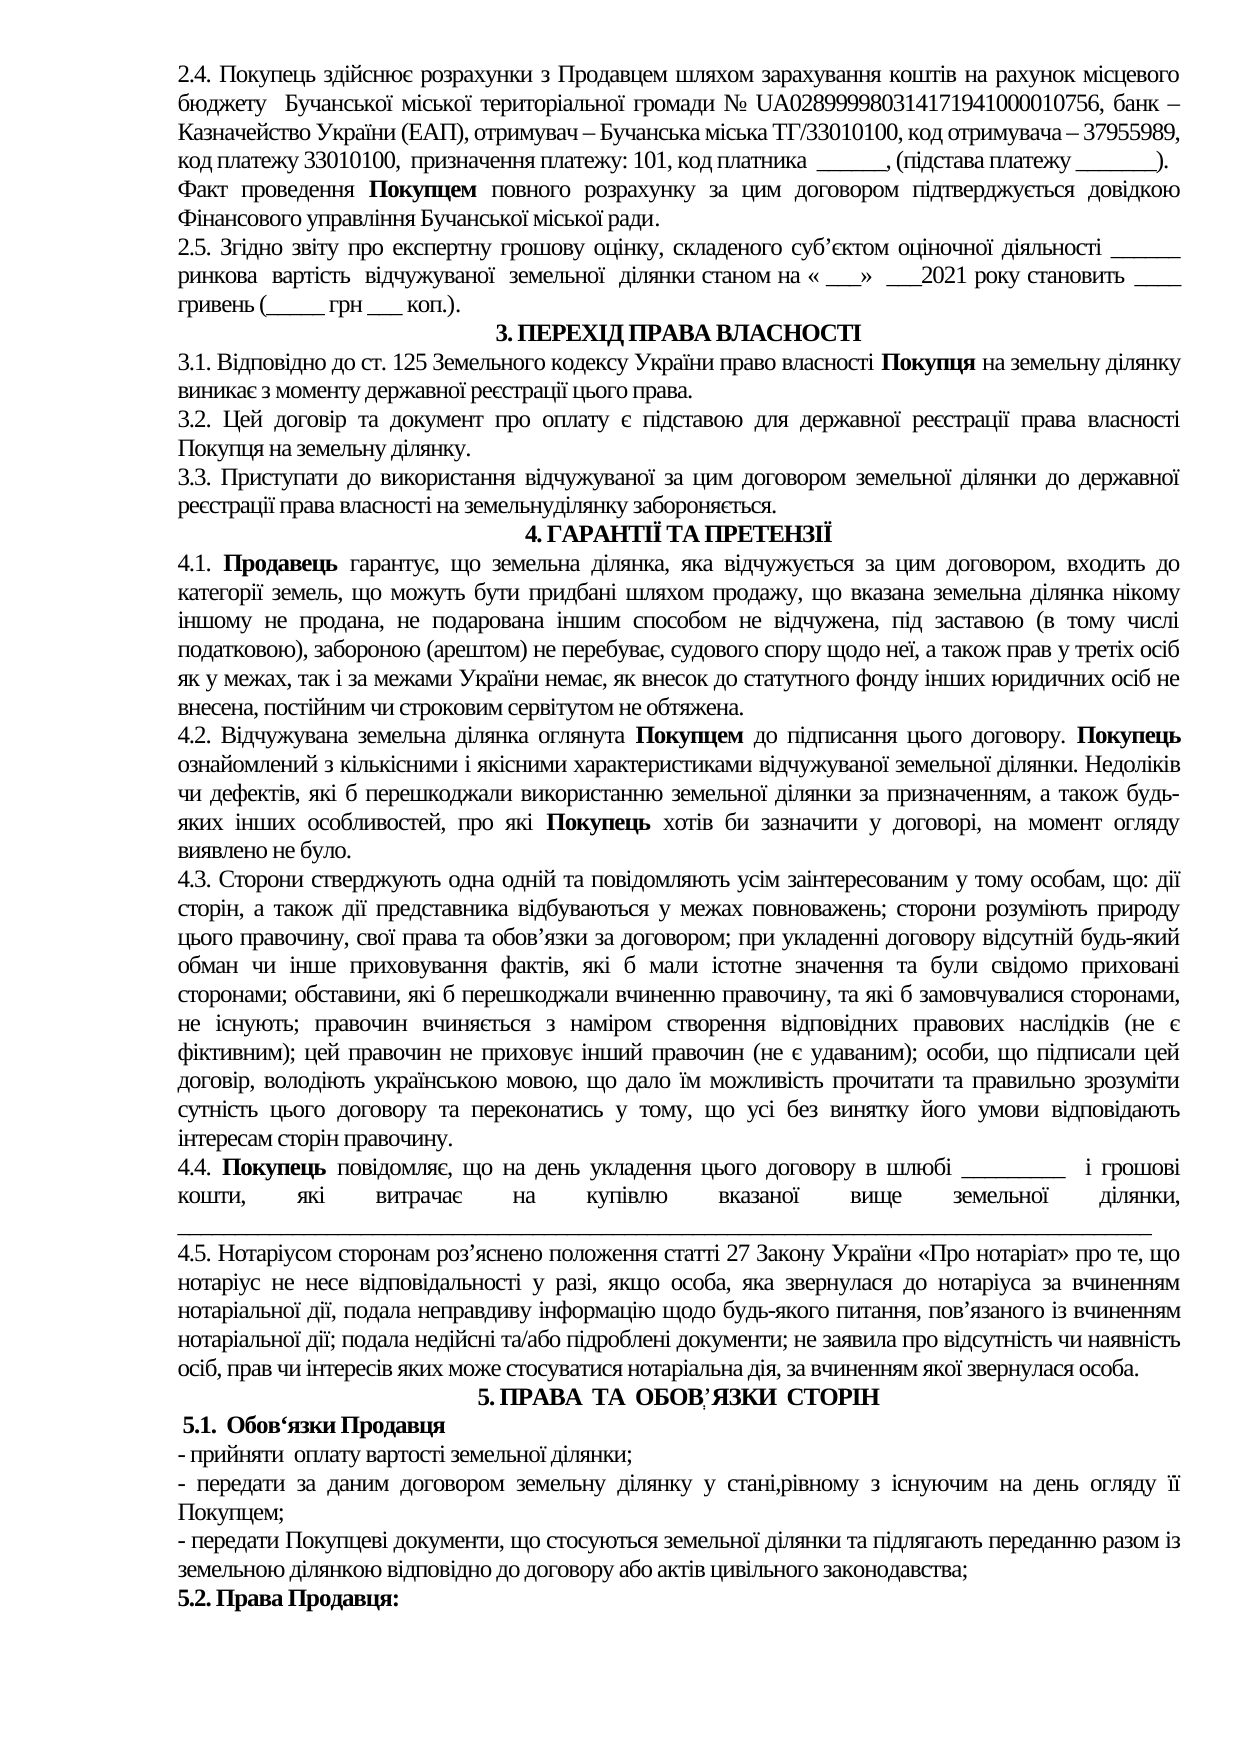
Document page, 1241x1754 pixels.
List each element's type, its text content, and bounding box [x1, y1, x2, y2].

text 3. ПЕРЕХІД ПРАВА ВЛАСНОСТІ [177, 318, 1181, 347]
text 4.2. Відчужувана земельна ділянка оглянута Покупцем до підписання цього договору. Покупець ознайомлений з кількісними і якісними характеристиками відчужуваної земельної ділянки. Недоліків чи дефектів, які б перешкоджали використанню земельної ділянки за призначенням, а також будь-яких інших особливостей, про які Покупець хотів би зазначити у договорі, на момент огляду виявлено не було. [177, 720, 1181, 864]
text 4.5. Нотаріусом сторонам роз’яснено положення статті 27 Закону України «Про нотаріат» про те, що нотаріус не несе відповідальності у разі, якщо особа, яка звернулася до нотаріуса за вчиненням нотаріальної дії, подала неправдиву інформацію щодо будь-якого питання, пов’язаного із вчиненням нотаріальної дії; подала недійсні та/або підроблені документи; не заявила про відсутність чи наявність осіб, прав чи інтересів яких може стосуватися нотаріальна дія, за вчиненням якої звернулася особа. [177, 1238, 1181, 1382]
text 4.3. Сторони стверджують одна одній та повідомляють усім заінтересованим у тому особам, що: дії сторін, а також дії представника відбуваються у межах повноважень; сторони розуміють природу цього правочину, свої права та обов’язки за договором; при укладенні договору відсутній будь-який обман чи інше приховування фактів, які б мали істотне значення та були свідомо приховані сторонами; обставини, які б перешкоджали вчиненню правочину, та які б замовчувалися сторонами, не існують; правочин вчиняється з наміром створення відповідних правових наслідків (не є фіктивним); цей правочин не приховує інший правочин (не є удаваним); особи, що підписали цей договір, володіють українською мовою, що дало їм можливість прочитати та правильно зрозуміти сутність цього договору та переконатись у тому, що усі без винятку його умови відповідають інтересам сторін правочину. [177, 864, 1181, 1152]
text 2.4. Покупець здійснює розрахунки з Продавцем шляхом зарахування коштів на рахунок місцевого бюджету Бучанської міської територіальної громади № UA028999980314171941000010756, банк – Казначейство України (ЕАП), отримувач – Бучанська міська ТГ/33010100, код отримувача – 37955989, код платежу 33010100, призначення платежу: 101, код платника ______, (підстава платежу _______). [177, 59, 1181, 174]
text 4. ГАРАНТІЇ ТА ПРЕТЕНЗІЇ [177, 519, 1181, 548]
text 3.1. Відповідно до ст. 125 Земельного кодексу України право власності Покупця на земельну ділянку виникає з моменту державної реєстрації цього права. [177, 347, 1181, 404]
text 3.3. Приступати до використання відчужуваної за цим договором земельної ділянки до державної реєстрації права власності на земельнуділянку забороняється. [177, 462, 1181, 519]
text - передати за даним договором земельну ділянку у стані,рівному з існуючим на день огляду її Покупцем; [177, 1468, 1181, 1525]
text 4.1. Продавець гарантує, що земельна ділянка, яка відчужується за цим договором, входить до категорії земель, що можуть бути придбані шляхом продажу, що вказана земельна ділянка нікому іншому не продана, не подарована іншим способом не відчужена, під заставою (в тому числі податковою), забороною (арештом) не перебуває, судового спору щодо неї, а також прав у третіх осіб як у межах, так і за межами України немає, як внесок до статутного фонду інших юридичних осіб не внесена, постійним чи строковим сервітутом не обтяжена. [177, 548, 1181, 720]
text 4.4. Покупець повідомляє, що на день укладення цього договору в шлюбі _________ і грошові кошти, які витрачає на купівлю вказаної вище земельної ділянки, _____________________________________________________________________________________ [177, 1152, 1181, 1238]
text - передати Покупцеві документи, що стосуються земельної ділянки та підлягають переданню разом із земельною ділянкою відповідно до договору або актів цивільного законодавства; [177, 1525, 1181, 1583]
text - прийняти оплату вартості земельної ділянки; [177, 1439, 1181, 1468]
text 5. ПРАВА ТА ОБОВְ’ЯЗКИ СТОРІН [177, 1382, 1181, 1410]
text Факт проведення Покупцем повного розрахунку за цим договором підтверджується довідкою Фінансового управління Бучанської міської ради. [177, 174, 1181, 232]
text 5.1. Обов‘язки Продавця [177, 1410, 1181, 1439]
text 5.2. Права Продавця: [177, 1583, 1181, 1612]
text 3.2. Цей договір та документ про оплату є підставою для державної реєстрації права власності Покупця на земельну ділянку. [177, 404, 1181, 462]
text 2.5. Згідно звіту про експертну грошову оцінку, складеного суб’єктом оціночної діяльності ______ ринкова вартість відчужуваної земельної ділянки станом на « ___» ___2021 року становить ____ гривень (_____ грн ___ коп.). [177, 232, 1181, 318]
